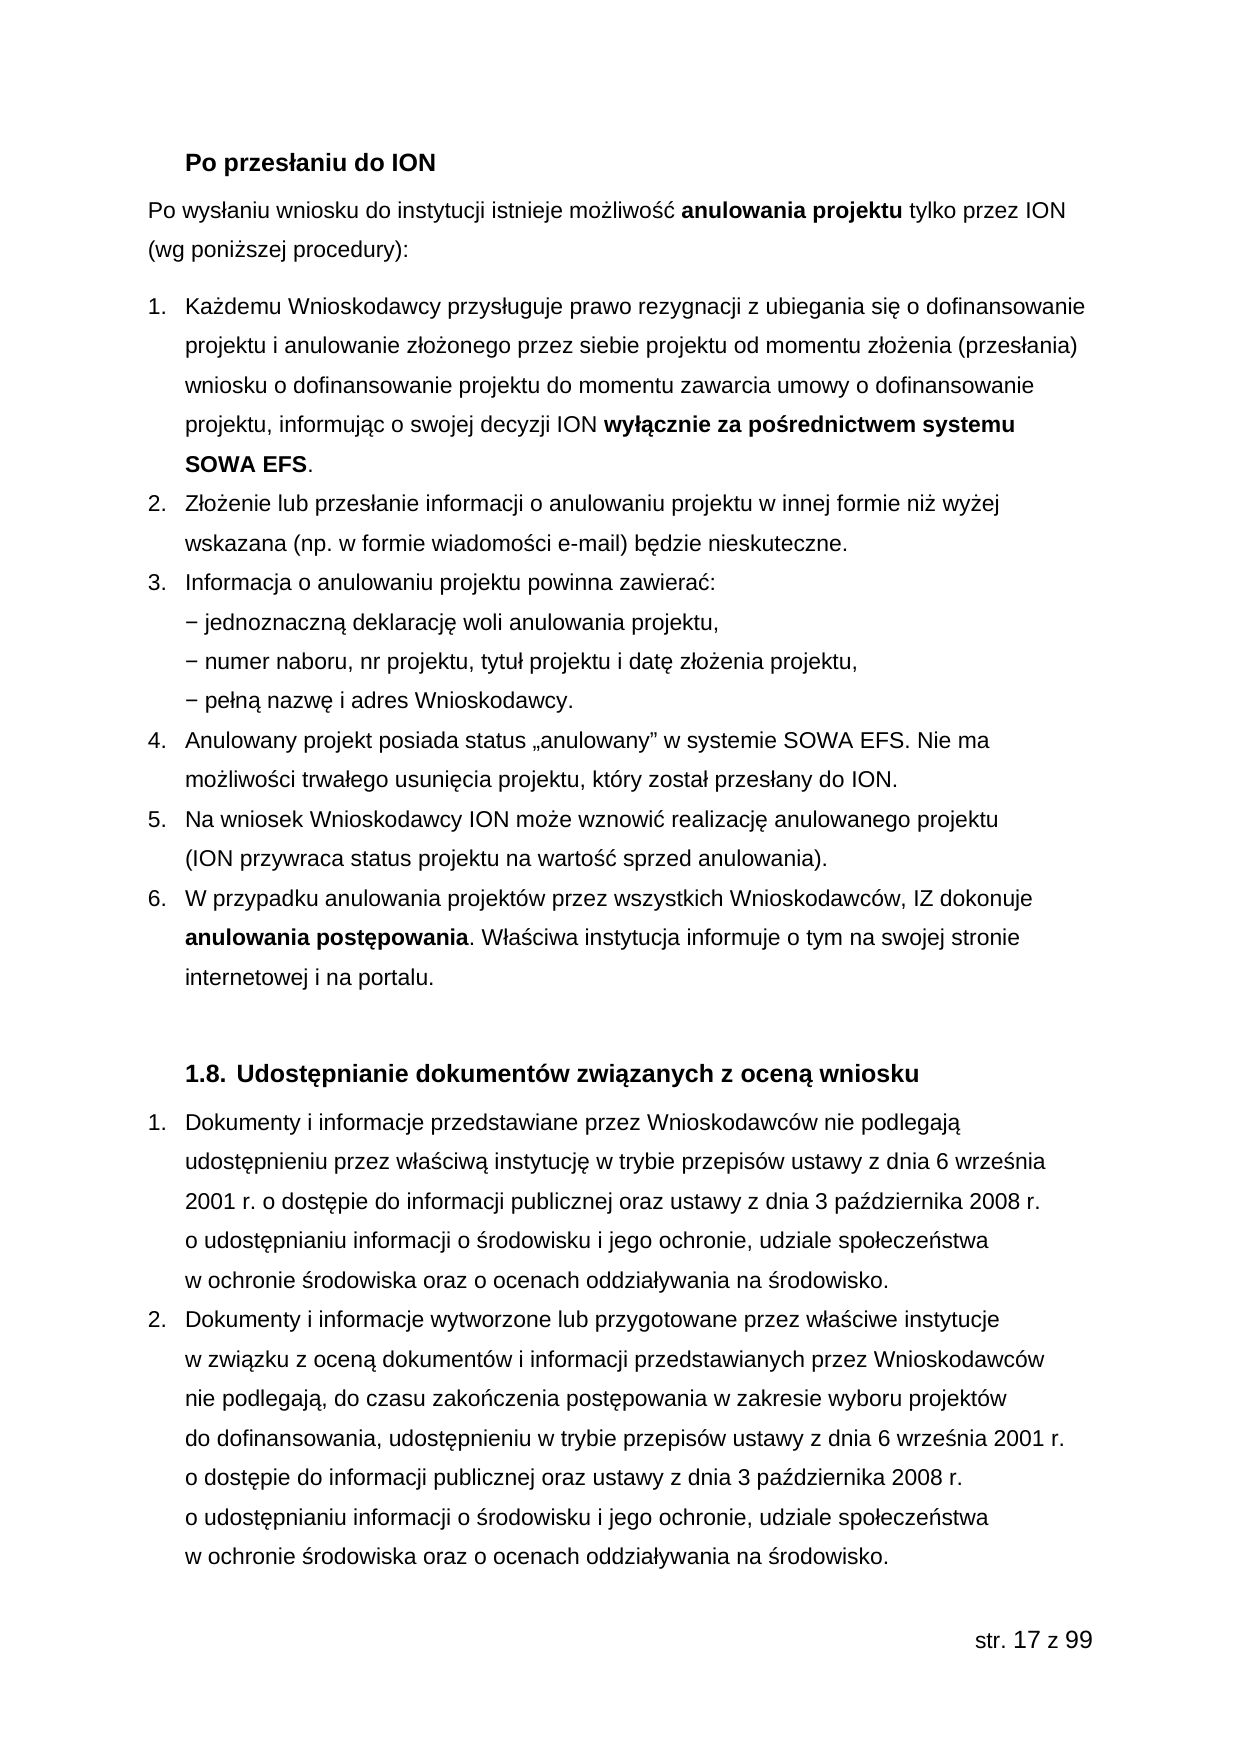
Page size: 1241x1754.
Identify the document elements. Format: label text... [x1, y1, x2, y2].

list − jednoznaczną deklarację woli anulowania projektu, [185, 608, 1093, 635]
text Anulowany projekt posiada status „anulowany” w systemie SOWA EFS. Nie ma możliwości trwałego usunięcia projektu, który został przesłany do ION. [148, 727, 1093, 793]
text Informacja o anulowaniu projektu powinna zawierać: [148, 569, 1093, 595]
text Udostępnianie dokumentów związanych z oceną wniosku [185, 1059, 1093, 1088]
list − numer naboru, nr projektu, tytuł projektu i datę złożenia projektu, [185, 648, 1093, 674]
text Po przesłaniu do ION [185, 148, 1093, 176]
text Złożenie lub przesłanie informacji o anulowaniu projektu w innej formie niż wyżej wskazana (np. w formie wiadomości e-mail) będzie nieskuteczne. [148, 490, 1093, 556]
text W przypadku anulowania projektów przez wszystkich Wnioskodawców, IZ dokonuje anulowania postępowania. Właściwa instytucja informuje o tym na swojej stronie internetowej i na portalu. [148, 885, 1093, 990]
text Na wniosek Wnioskodawcy ION może wznowić realizację anulowanego projektu (ION przywraca status projektu na wartość sprzed anulowania). [148, 806, 1093, 872]
list Dokumenty i informacje przedstawiane przez Wnioskodawców nie podlegają udostępnieniu przez właściwą instytucję w trybie przepisów ustawy z dnia 6 września 2001 r. o dostępie do informacji publicznej oraz ustawy z dnia 3 października 2008 r. o udostępnianiu informacji o środowisku i jego ochronie, udziale społeczeństwa w ochronie środowiska oraz o ocenach oddziaływania na środowisko. [148, 1109, 1093, 1293]
list − pełną nazwę i adres Wnioskodawcy. [185, 687, 1093, 714]
list Każdemu Wnioskodawcy przysługuje prawo rezygnacji z ubiegania się o dofinansowanie projektu i anulowanie złożonego przez siebie projektu od momentu złożenia (przesłania) wniosku o dofinansowanie projektu do momentu zawarcia umowy o dofinansowanie projektu, informując o swojej decyzji ION wyłącznie za pośrednictwem systemu SOWA EFS. [148, 293, 1093, 477]
list Dokumenty i informacje wytworzone lub przygotowane przez właściwe instytucje w związku z oceną dokumentów i informacji przedstawianych przez Wnioskodawców nie podlegają, do czasu zakończenia postępowania w zakresie wyboru projektów do dofinansowania, udostępnieniu w trybie przepisów ustawy z dnia 6 września 2001 r. o dostępie do informacji publicznej oraz ustawy z dnia 3 października 2008 r. o udostępnianiu informacji o środowisku i jego ochronie, udziale społeczeństwa w ochronie środowiska oraz o ocenach oddziaływania na środowisko. [148, 1306, 1093, 1569]
text Po wysłaniu wniosku do instytucji istnieje możliwość anulowania projektu tylko przez ION (wg poniższej procedury): [148, 197, 1093, 263]
